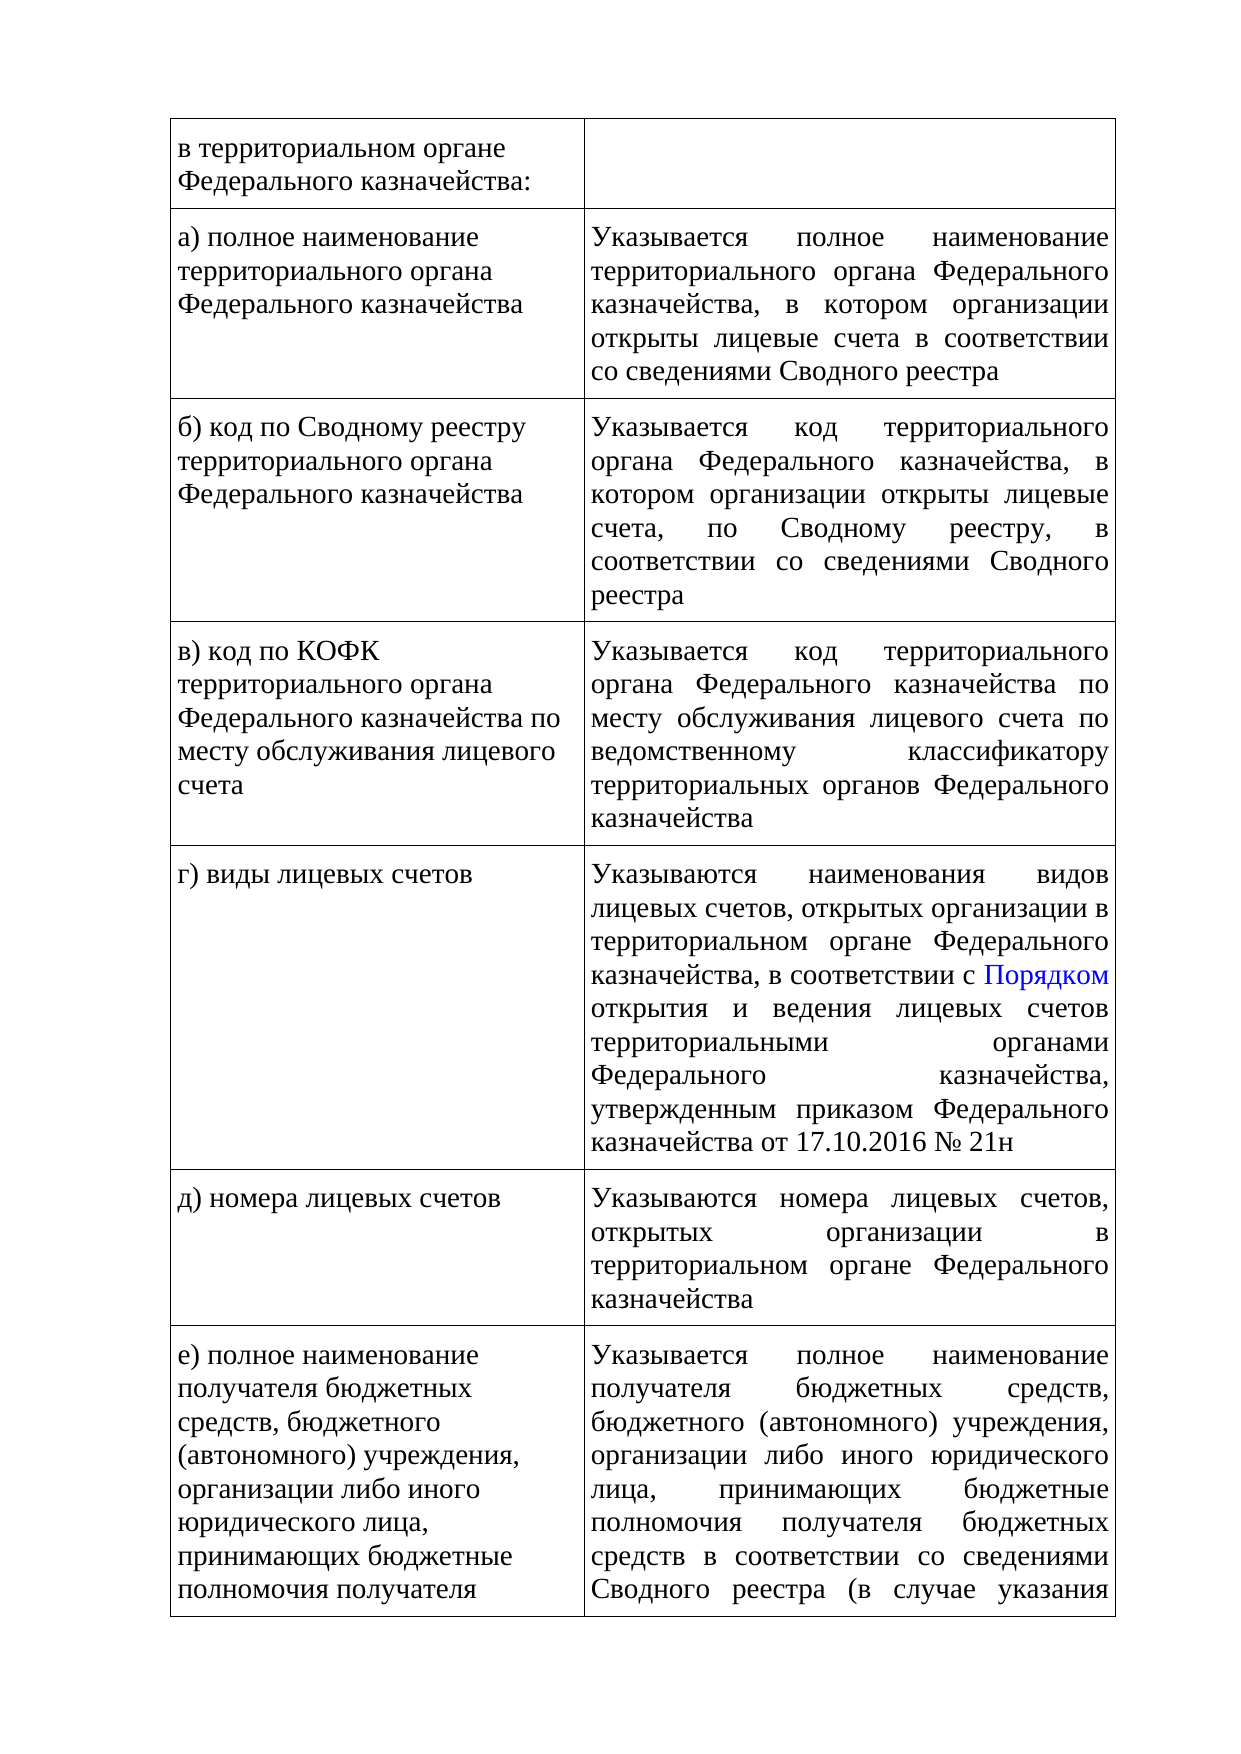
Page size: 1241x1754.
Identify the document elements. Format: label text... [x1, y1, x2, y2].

table_cell [585, 119, 1115, 207]
table_cell в) код по КОФК территориального органа Федерального казначейства по месту обслуживания лицевого счета [171, 622, 584, 844]
table_cell д) номера лицевых счетов [171, 1170, 584, 1325]
table_cell б) код по Сводному реестру территориального органа Федерального казначейства [171, 399, 584, 621]
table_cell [171, 1326, 584, 1616]
table_cell Указывается код территориального органа Федерального казначейства, в котором организации открыты лицевые счета, по Сводному реестру, в соответствии со сведениями Сводного реестра [585, 399, 1115, 621]
table_cell Указывается полное наименование территориального органа Федерального казначейства, в котором организации открыты лицевые счета в соответствии со сведениями Сводного реестра [585, 209, 1115, 397]
table_cell г) виды лицевых счетов [171, 846, 584, 1169]
table_cell Указываются номера лицевых счетов, открытых организации в территориальном органе Федерального казначейства [585, 1170, 1115, 1325]
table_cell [171, 119, 584, 207]
table_cell а) полное наименование территориального органа Федерального казначейства [171, 209, 584, 397]
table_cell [585, 1326, 1115, 1616]
table_cell Указываются наименования видов лицевых счетов, открытых организации в территориальном органе Федерального казначейства, в соответствии с Порядком открытия и ведения лицевых счетов территориальными органами Федерального казначейства, утвержденным приказом Федерального казначейства от 17.10.2016 № 21н [585, 846, 1115, 1169]
table_cell Указывается код территориального органа Федерального казначейства по месту обслуживания лицевого счета по ведомственному классификатору территориальных органов Федерального казначейства [585, 622, 1115, 844]
